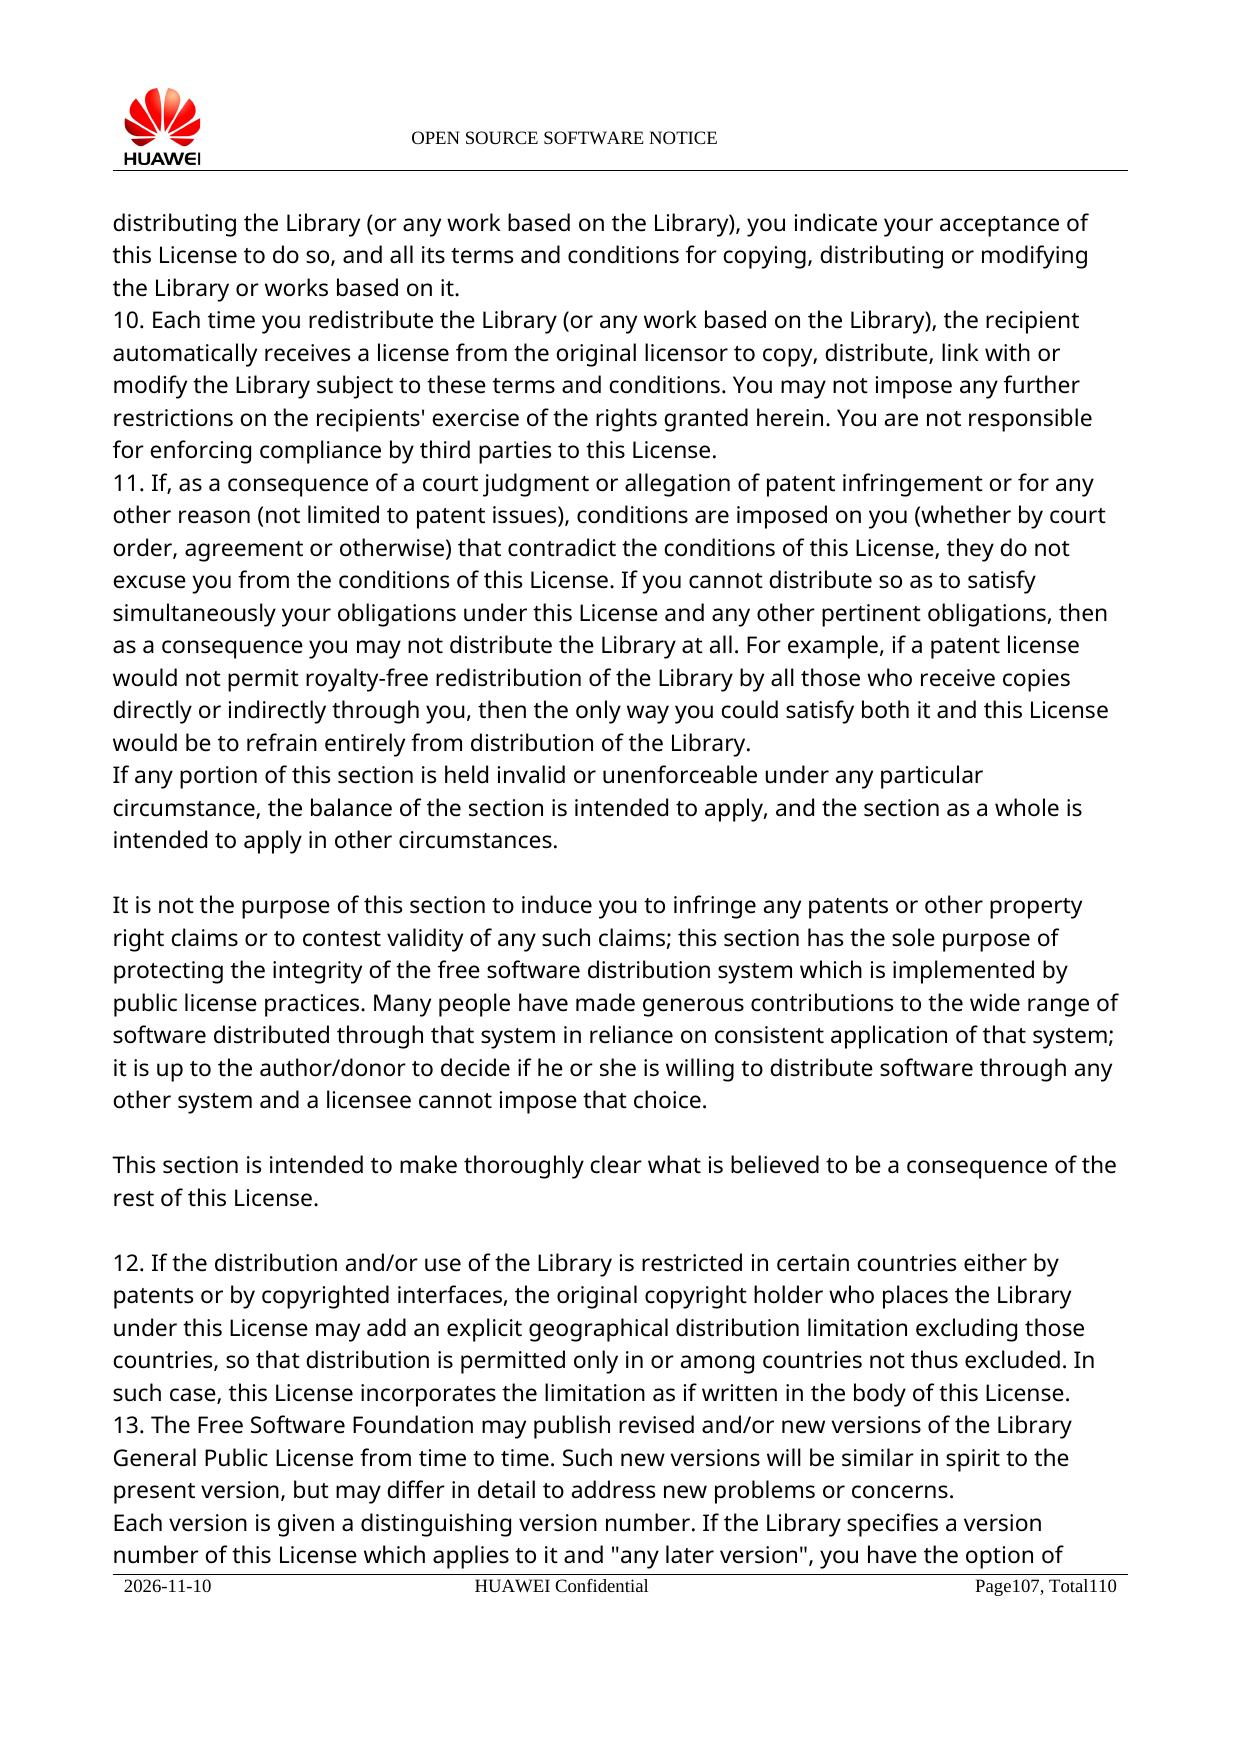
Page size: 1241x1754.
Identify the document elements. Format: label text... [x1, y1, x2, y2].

text This section is intended to make thoroughly clear what is believed to be a consequence of the rest of this License. [112, 1149, 1128, 1214]
text 10. Each time you redistribute the Library (or any work based on the Library), the recipient automatically receives a license from the original licensor to copy, distribute, link with or modify the Library subject to these terms and conditions. You may not impose any further restrictions on the recipients' exercise of the rights granted herein. You are not responsible for enforcing compliance by third parties to this License. [112, 304, 1128, 466]
text 12. If the distribution and/or use of the Library is restricted in certain countries either by patents or by copyrighted interfaces, the original copyright holder who places the Library under this License may add an explicit geographical distribution limitation excluding those countries, so that distribution is permitted only in or among countries not thus excluded. In such case, this License incorporates the limitation as if written in the body of this License. [112, 1246, 1128, 1409]
text It is not the purpose of this section to induce you to infringe any patents or other property right claims or to contest validity of any such claims; this section has the sole purpose of protecting the integrity of the free software distribution system which is implemented by public license practices. Many people have made generous contributions to the wide range of software distributed through that system in reliance on consistent application of that system; it is up to the author/donor to decide if he or she is willing to distribute software through any other system and a licensee cannot impose that choice. [112, 889, 1128, 1116]
picture [124, 88, 201, 165]
text 11. If, as a consequence of a court judgment or allegation of patent infringement or for any other reason (not limited to patent issues), conditions are imposed on you (whether by court order, agreement or otherwise) that contradict the conditions of this License, they do not excuse you from the conditions of this License. If you cannot distribute so as to satisfy simultaneously your obligations under this License and any other pertinent obligations, then as a consequence you may not distribute the Library at all. For example, if a patent license would not permit royalty-free redistribution of the Library by all those who receive copies directly or indirectly through you, then the only way you could satisfy both it and this License would be to refrain entirely from distribution of the Library. [112, 466, 1128, 759]
text If any portion of this section is held invalid or unenforceable under any particular circumstance, the balance of the section is intended to apply, and the section as a whole is intended to apply in other circumstances. [112, 759, 1128, 856]
text 13. The Free Software Foundation may publish revised and/or new versions of the Library General Public License from time to time. Such new versions will be similar in spirit to the present version, but may differ in detail to address new problems or concerns. [112, 1409, 1128, 1506]
